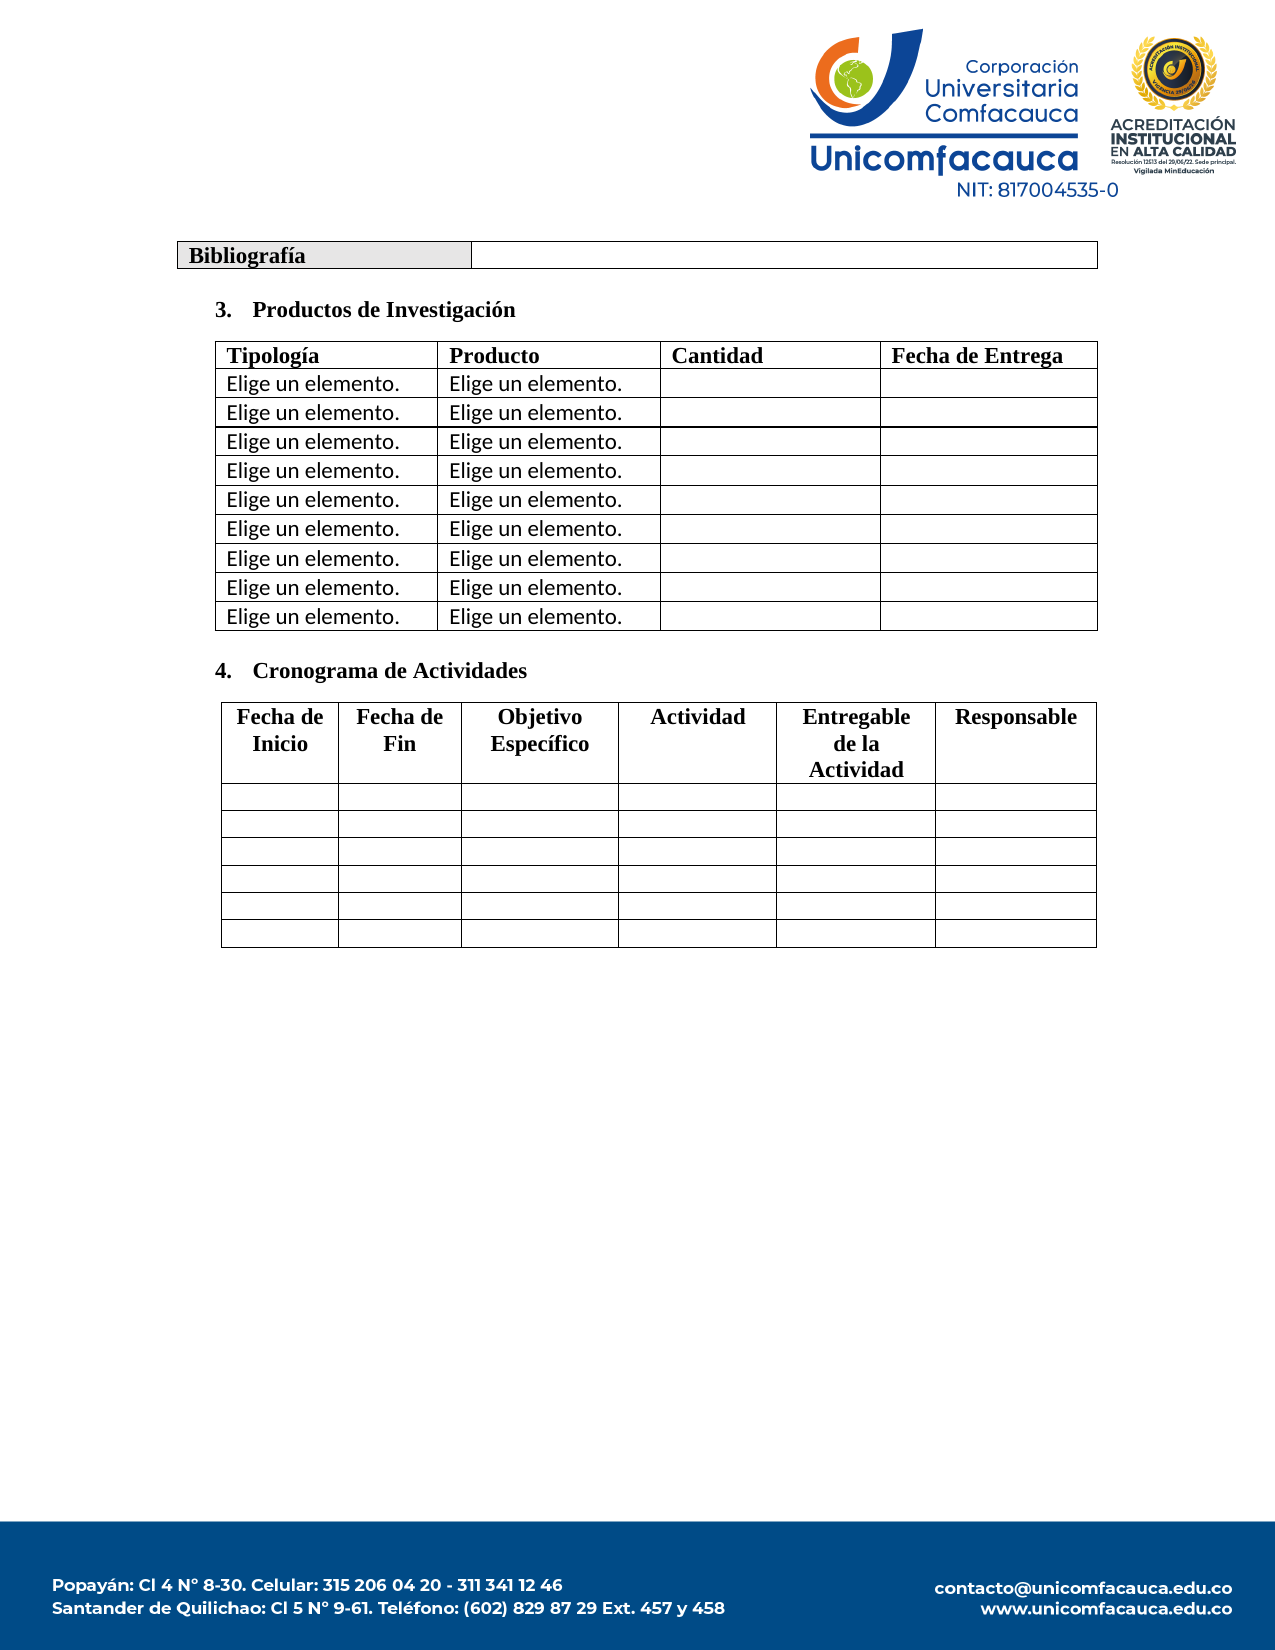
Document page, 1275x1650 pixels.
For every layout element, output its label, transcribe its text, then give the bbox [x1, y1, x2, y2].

table_header Cantidad [661, 342, 880, 368]
table_cell Bibliografía [178, 242, 471, 268]
table_cell [339, 784, 461, 810]
table_cell [462, 920, 618, 947]
table_cell [661, 369, 880, 397]
table_cell [339, 838, 461, 864]
table_cell [222, 920, 338, 947]
table_cell [462, 811, 618, 837]
table_cell [881, 398, 1097, 426]
table_cell [619, 866, 776, 892]
table_cell [619, 920, 776, 947]
table_header Fecha de Fin [339, 703, 461, 782]
table_cell [881, 515, 1097, 543]
table_cell [661, 515, 880, 543]
table_cell [222, 893, 338, 919]
table_cell [619, 838, 776, 864]
table_cell [222, 866, 338, 892]
table_cell [619, 893, 776, 919]
table_cell [661, 428, 880, 455]
table_header Fecha de Inicio [222, 703, 338, 782]
table_header Actividad [619, 703, 776, 782]
list Productos de Investigación [215, 296, 1098, 322]
table_cell [661, 544, 880, 572]
table_cell [462, 838, 618, 864]
table_header Entregable de la Actividad [777, 703, 935, 782]
table_cell [777, 784, 935, 810]
table_cell [881, 428, 1097, 455]
table_cell [936, 838, 1096, 864]
table_header Objetivo Específico [462, 703, 618, 782]
table_cell [881, 544, 1097, 572]
table_cell [462, 784, 618, 810]
table_header Fecha de Entrega [881, 342, 1097, 368]
table_cell [881, 602, 1097, 630]
table_cell [881, 369, 1097, 397]
list Cronograma de Actividades [215, 657, 1098, 683]
table_cell [777, 838, 935, 864]
table_cell [222, 838, 338, 864]
table_cell [472, 242, 1097, 268]
table_cell [936, 784, 1096, 810]
table_header Tipología [216, 342, 437, 368]
table_cell [619, 784, 776, 810]
table_cell [661, 456, 880, 484]
table_cell [222, 784, 338, 810]
table_cell [222, 811, 338, 837]
table_cell [462, 893, 618, 919]
table_cell [339, 920, 461, 947]
picture [0, 28, 1275, 1650]
table_cell [881, 456, 1097, 484]
table_header Producto [438, 342, 660, 368]
table_cell [777, 893, 935, 919]
table_cell [661, 573, 880, 601]
table_cell [936, 920, 1096, 947]
table_cell [936, 811, 1096, 837]
table_cell [619, 811, 776, 837]
table_cell [881, 486, 1097, 513]
table_cell [339, 866, 461, 892]
table_cell [462, 866, 618, 892]
table_cell [339, 811, 461, 837]
table_cell [936, 893, 1096, 919]
table_cell [777, 920, 935, 947]
table_cell [661, 602, 880, 630]
table_cell [339, 893, 461, 919]
table_cell [661, 486, 880, 513]
table_cell [936, 866, 1096, 892]
table_cell [777, 866, 935, 892]
table_cell [661, 398, 880, 426]
table_cell [881, 573, 1097, 601]
table_header Responsable [936, 703, 1096, 782]
table_cell [777, 811, 935, 837]
